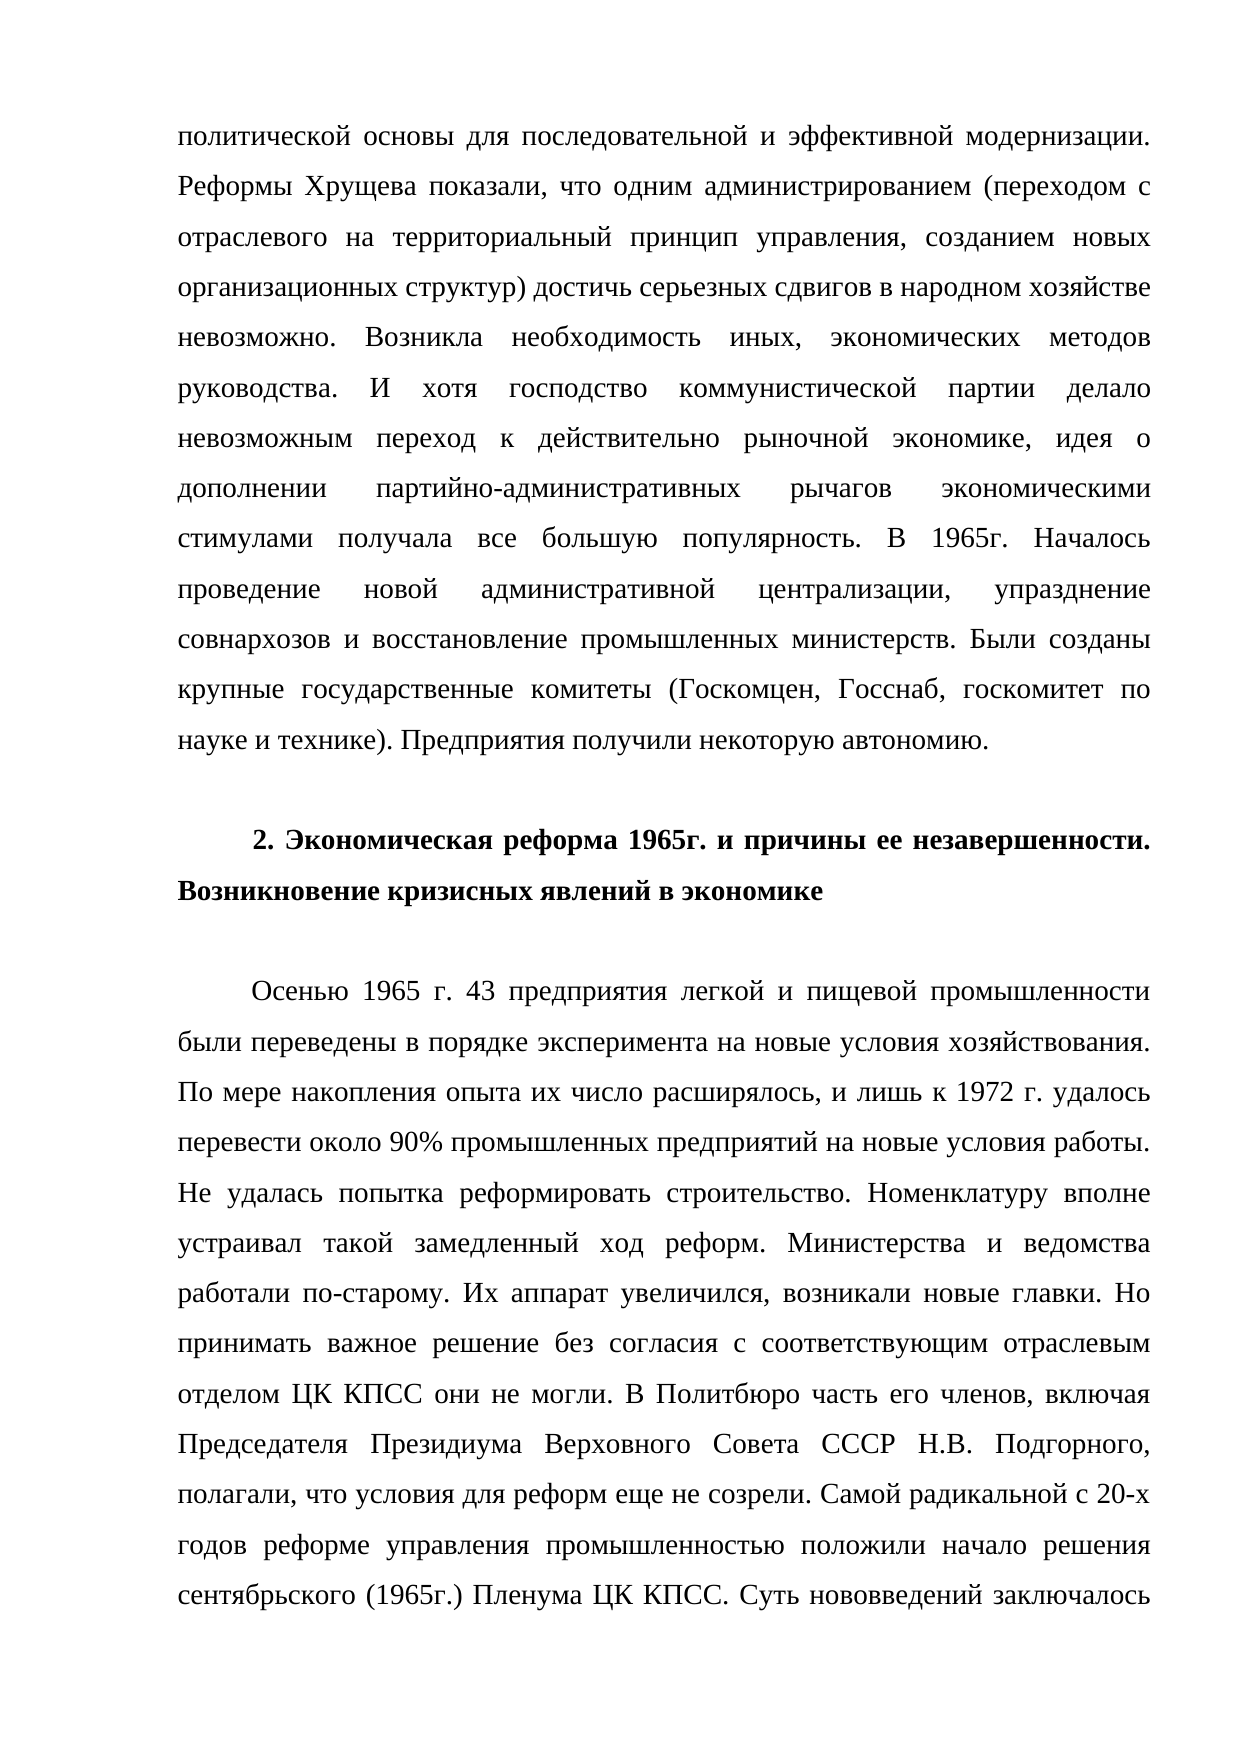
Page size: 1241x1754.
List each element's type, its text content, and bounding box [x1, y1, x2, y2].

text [177, 973, 1152, 1611]
text 2. Экономическая реформа 1965г. и причины ее незавершенности. Возникновение кризисных явлений в экономике [177, 822, 1152, 906]
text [177, 118, 1152, 755]
